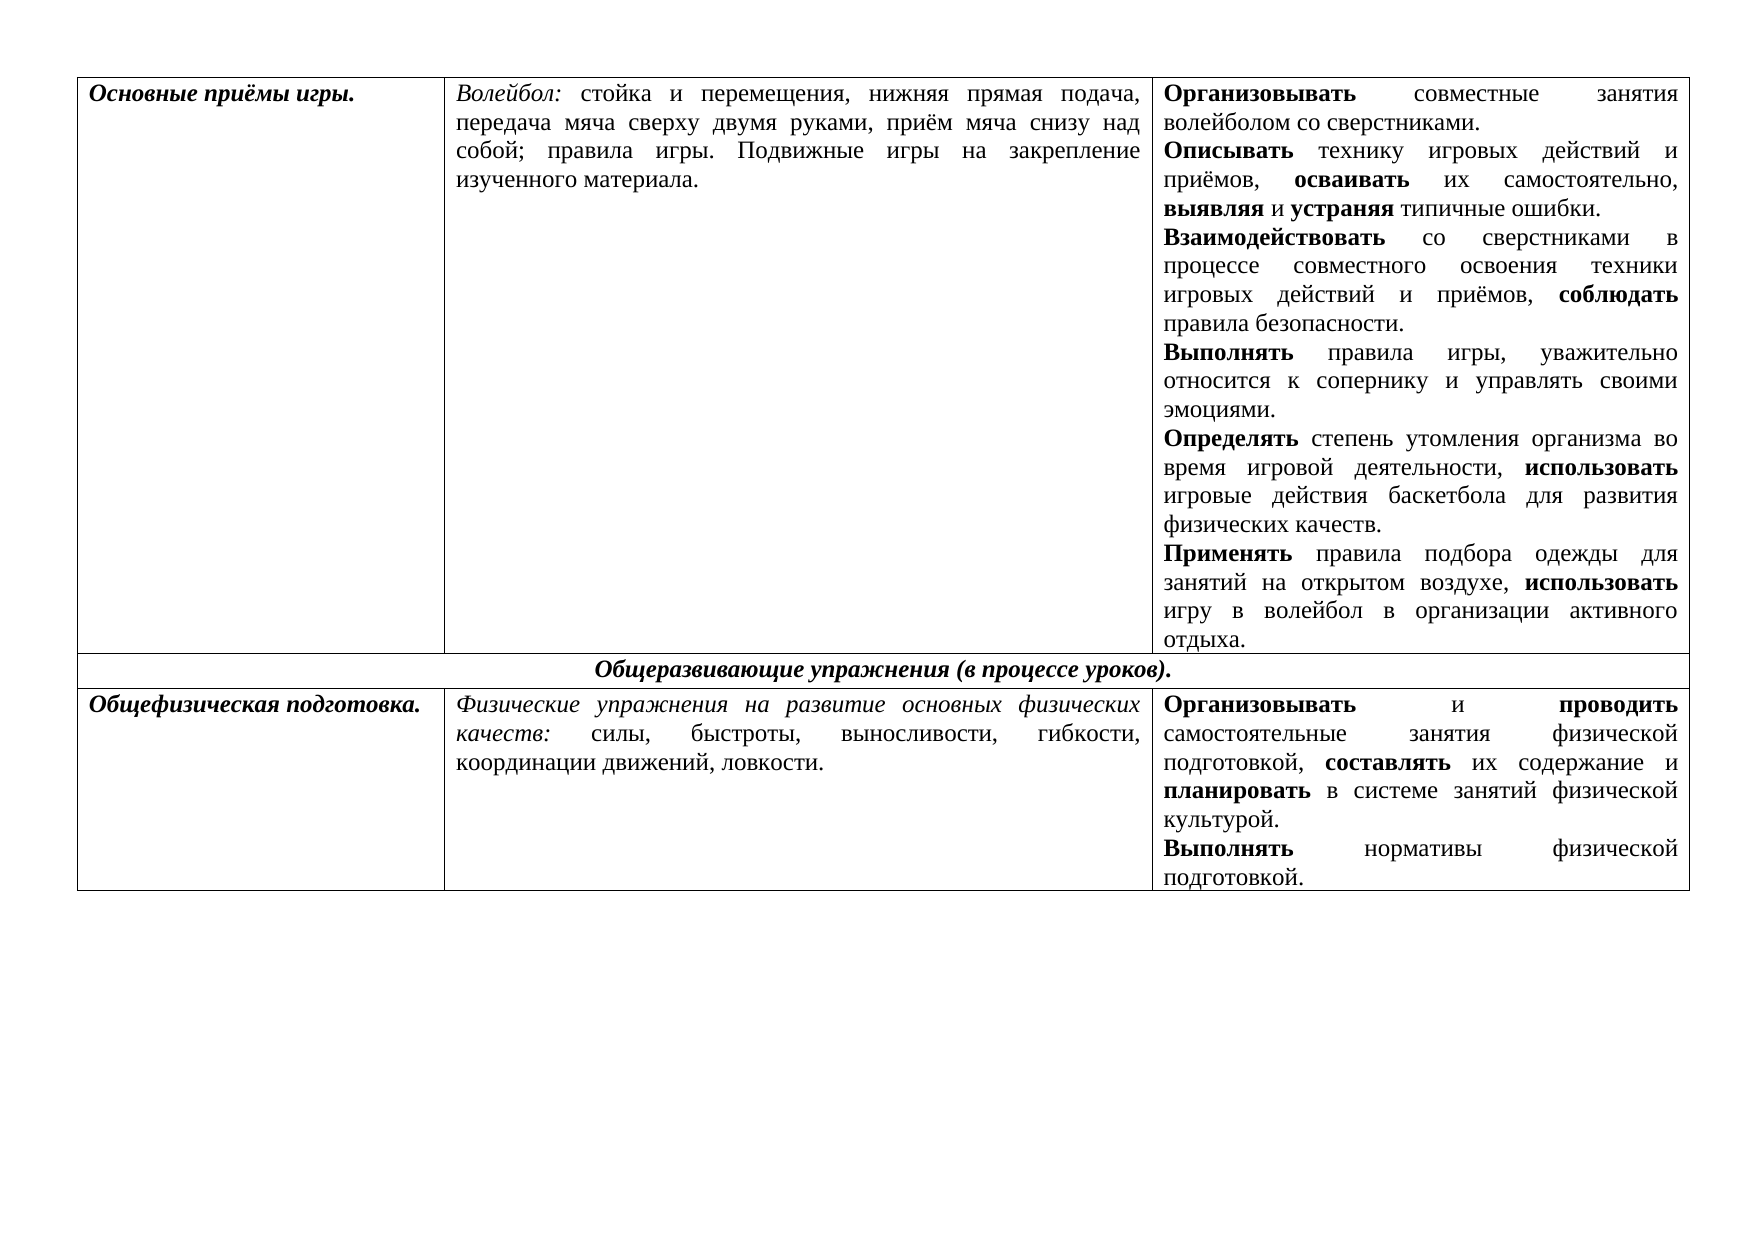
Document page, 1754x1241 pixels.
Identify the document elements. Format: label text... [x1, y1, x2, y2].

table_cell Организовывать и проводить самостоятельные занятия физической подготовкой, составлять их содержание и планировать в системе занятий физической культурой. Выполнять нормативы физической подготовкой. [1153, 689, 1689, 890]
table_cell Основные приёмы игры. [78, 78, 444, 653]
table_cell Волейбол: стойка и перемещения, нижняя прямая подача, передача мяча сверху двумя руками, приём мяча снизу над собой; правила игры. Подвижные игры на закрепление изученного материала. [445, 78, 1152, 653]
table_cell Физические упражнения на развитие основных физических качеств: силы, быстроты, выносливости, гибкости, координации движений, ловкости. [445, 689, 1152, 890]
table_cell Общефизическая подготовка. [78, 689, 444, 890]
table_cell Общеразвивающие упражнения (в процессе уроков). [78, 654, 1689, 688]
table_cell Организовывать совместные занятия волейболом со сверстниками. Описывать технику игровых действий и приёмов, осваивать их самостоятельно, выявляя и устраняя типичные ошибки. Взаимодействовать со сверстниками в процессе совместного освоения техники игровых действий и приёмов, соблюдать правила безопасности. Выполнять правила игры, уважительно относится к сопернику и управлять своими эмоциями. Определять степень утомления организма во время игровой деятельности, использовать игровые действия баскетбола для развития физических качеств. Применять правила подбора одежды для занятий на открытом воздухе, использовать игру в волейбол в организации активного отдыха. [1153, 78, 1689, 653]
